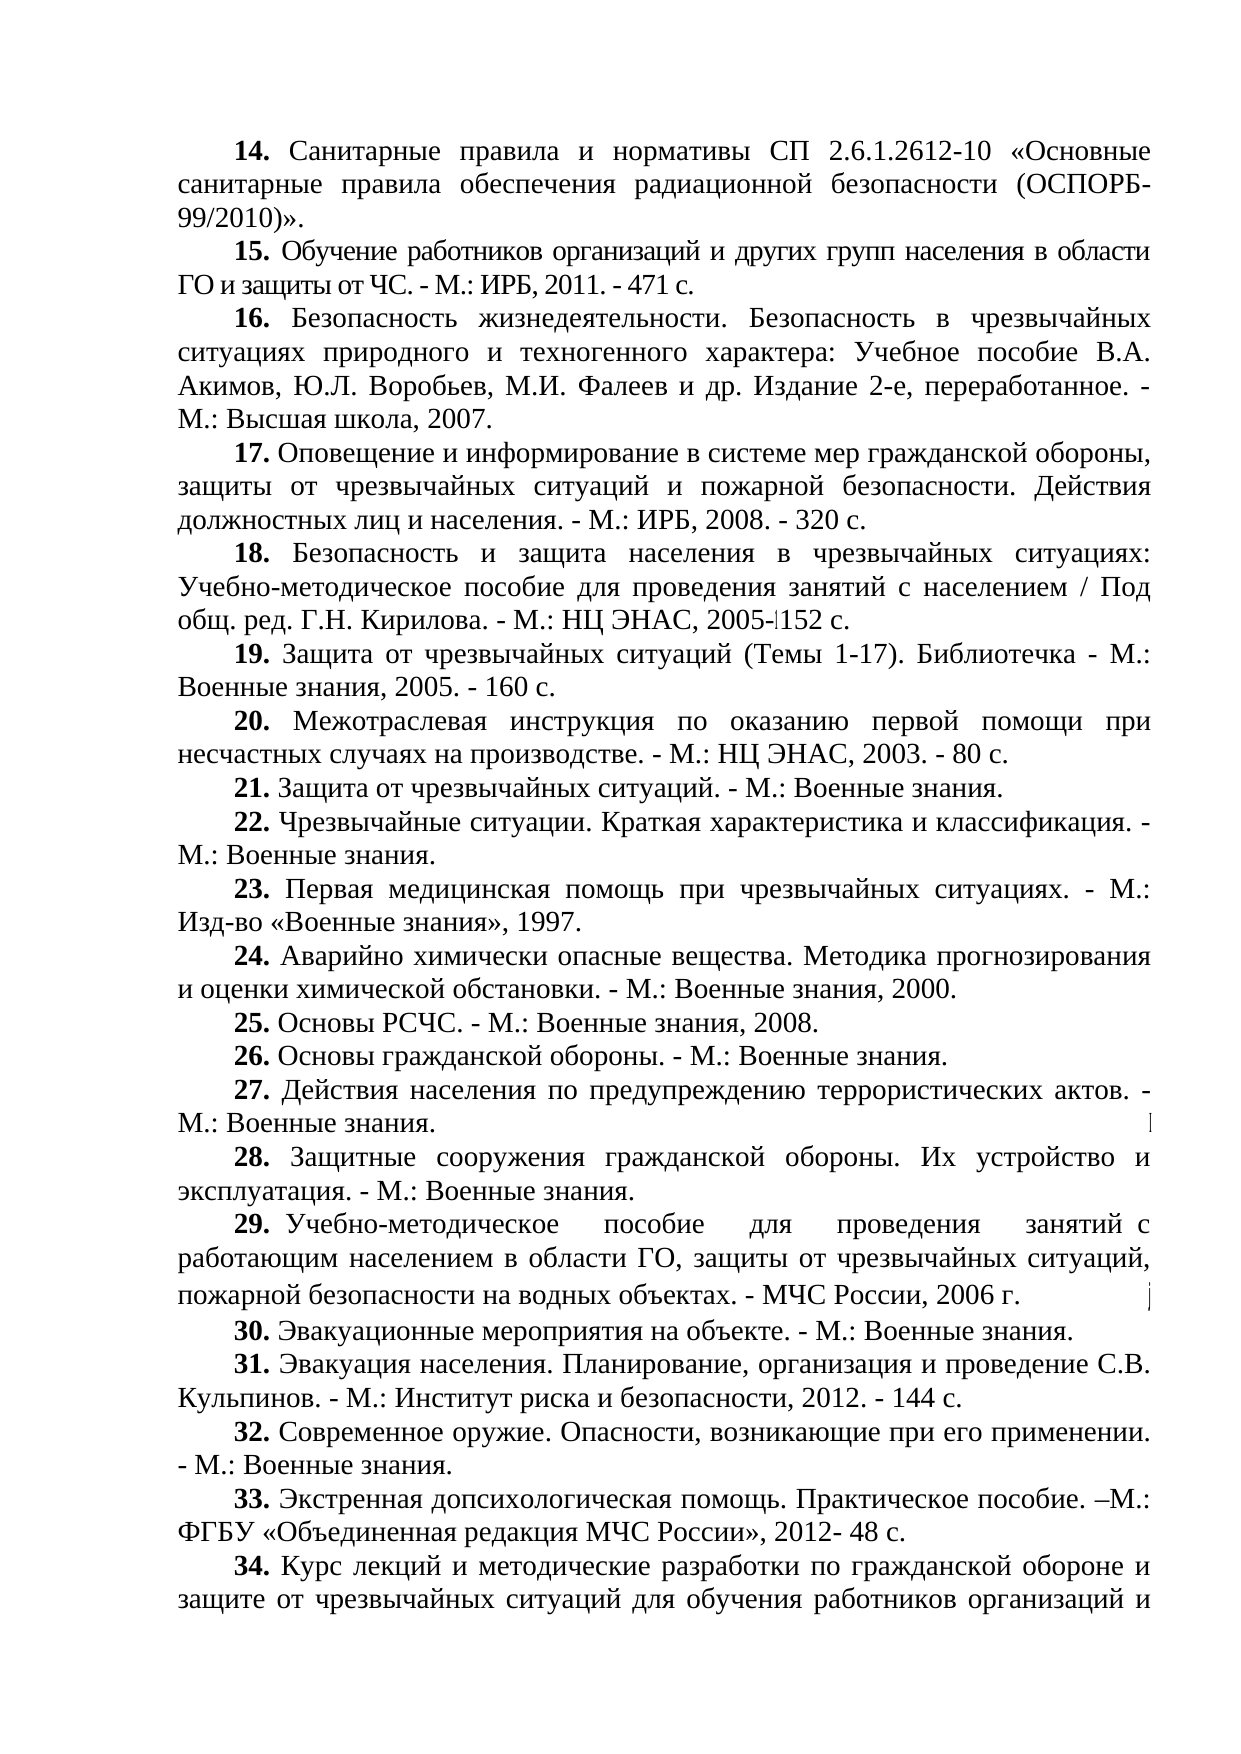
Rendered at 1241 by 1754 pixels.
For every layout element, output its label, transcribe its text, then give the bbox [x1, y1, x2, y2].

text 27. Действия населения по предупреждению террористических актов. - М.: Военные знания. I [177, 1072, 1152, 1139]
text 14. Санитарные правила и нормативы СП 2.6.1.2612-10 «Основные санитарные правила обеспечения радиационной безопасности (ОСПОРБ-99/2010)». [177, 133, 1152, 233]
text 29. Учебно-методическое пособие для проведения занятий с работающим населением в области ГО, защиты от чрезвычайных ситуаций, пожарной безопасности на водных объектах. - МЧС России, . j [177, 1206, 1152, 1313]
text 31. Эвакуация населения. Планирование, организация и проведение С.В. Кульпинов. - М.: Институт риска и безопасности, 2012. - 144 с. [177, 1347, 1152, 1414]
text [177, 1548, 1152, 1615]
text 18. Безопасность и защита населения в чрезвычайных ситуациях: Учебно-методическое пособие для проведения занятий с населением / Под общ. ред. Г.Н. Кирилова. - М.: НЦ ЭНАС, 2005-1 152 с. [177, 535, 1152, 636]
text 25. Основы РСЧС. - М.: Военные знания, 2008. [177, 1005, 1152, 1038]
text 30. Эвакуационные мероприятия на объекте. - М.: Военные знания. [177, 1313, 1152, 1347]
text 19. Защита от чрезвычайных ситуаций (Темы 1-17). Библиотечка - М.: Военные знания, 2005. - 160 с. [177, 636, 1152, 703]
text 24. Аварийно химически опасные вещества. Методика прогнозирования и оценки химической обстановки. - М.: Военные знания, 2000. [177, 938, 1152, 1005]
text 28. Защитные сооружения гражданской обороны. Их устройство и эксплуатация. - М.: Военные знания. [177, 1139, 1152, 1206]
text 16. Безопасность жизнедеятельности. Безопасность в чрезвычайных ситуациях природного и техногенного характера: Учебное пособие В.А. Акимов, Ю.Л. Воробьев, М.И. Фалеев и др. Издание 2-е, переработанное. - М.: Высшая школа, 2007. [177, 301, 1152, 435]
text 21. Защита от чрезвычайных ситуаций. - М.: Военные знания. [177, 770, 1152, 804]
text 23. Первая медицинская помощь при чрезвычайных ситуациях. - М.: Изд-во «Военные знания», 1997. [177, 871, 1152, 938]
text 26. Основы гражданской обороны. - М.: Военные знания. [177, 1038, 1152, 1072]
text 20. Межотраслевая инструкция по оказанию первой помощи при несчастных случаях на производстве. - М.: НЦ ЭНАС, 2003. - 80 с. [177, 703, 1152, 770]
text 32. Современное оружие. Опасности, возникающие при его применении. - М.: Военные знания. [177, 1414, 1152, 1481]
text 17. Оповещение и информирование в системе мер гражданской обороны, защиты от чрезвычайных ситуаций и пожарной безопасности. Действия должностных лиц и населения. - М.: ИРБ, 2008. - 320 с. [177, 435, 1152, 535]
text 15. Обучение работников организаций и других групп населения в области ГО и защиты от ЧС. - М.: ИРБ, 2011. - 471 с. [177, 233, 1152, 301]
text 22. Чрезвычайные ситуации. Краткая характеристика и классификация. - М.: Военные знания. [177, 804, 1152, 871]
text 33. Экстренная допсихологическая помощь. Практическое пособие. –М.: ФГБУ «Объединенная редакция МЧС России», 2012- 48 с. [177, 1481, 1152, 1548]
